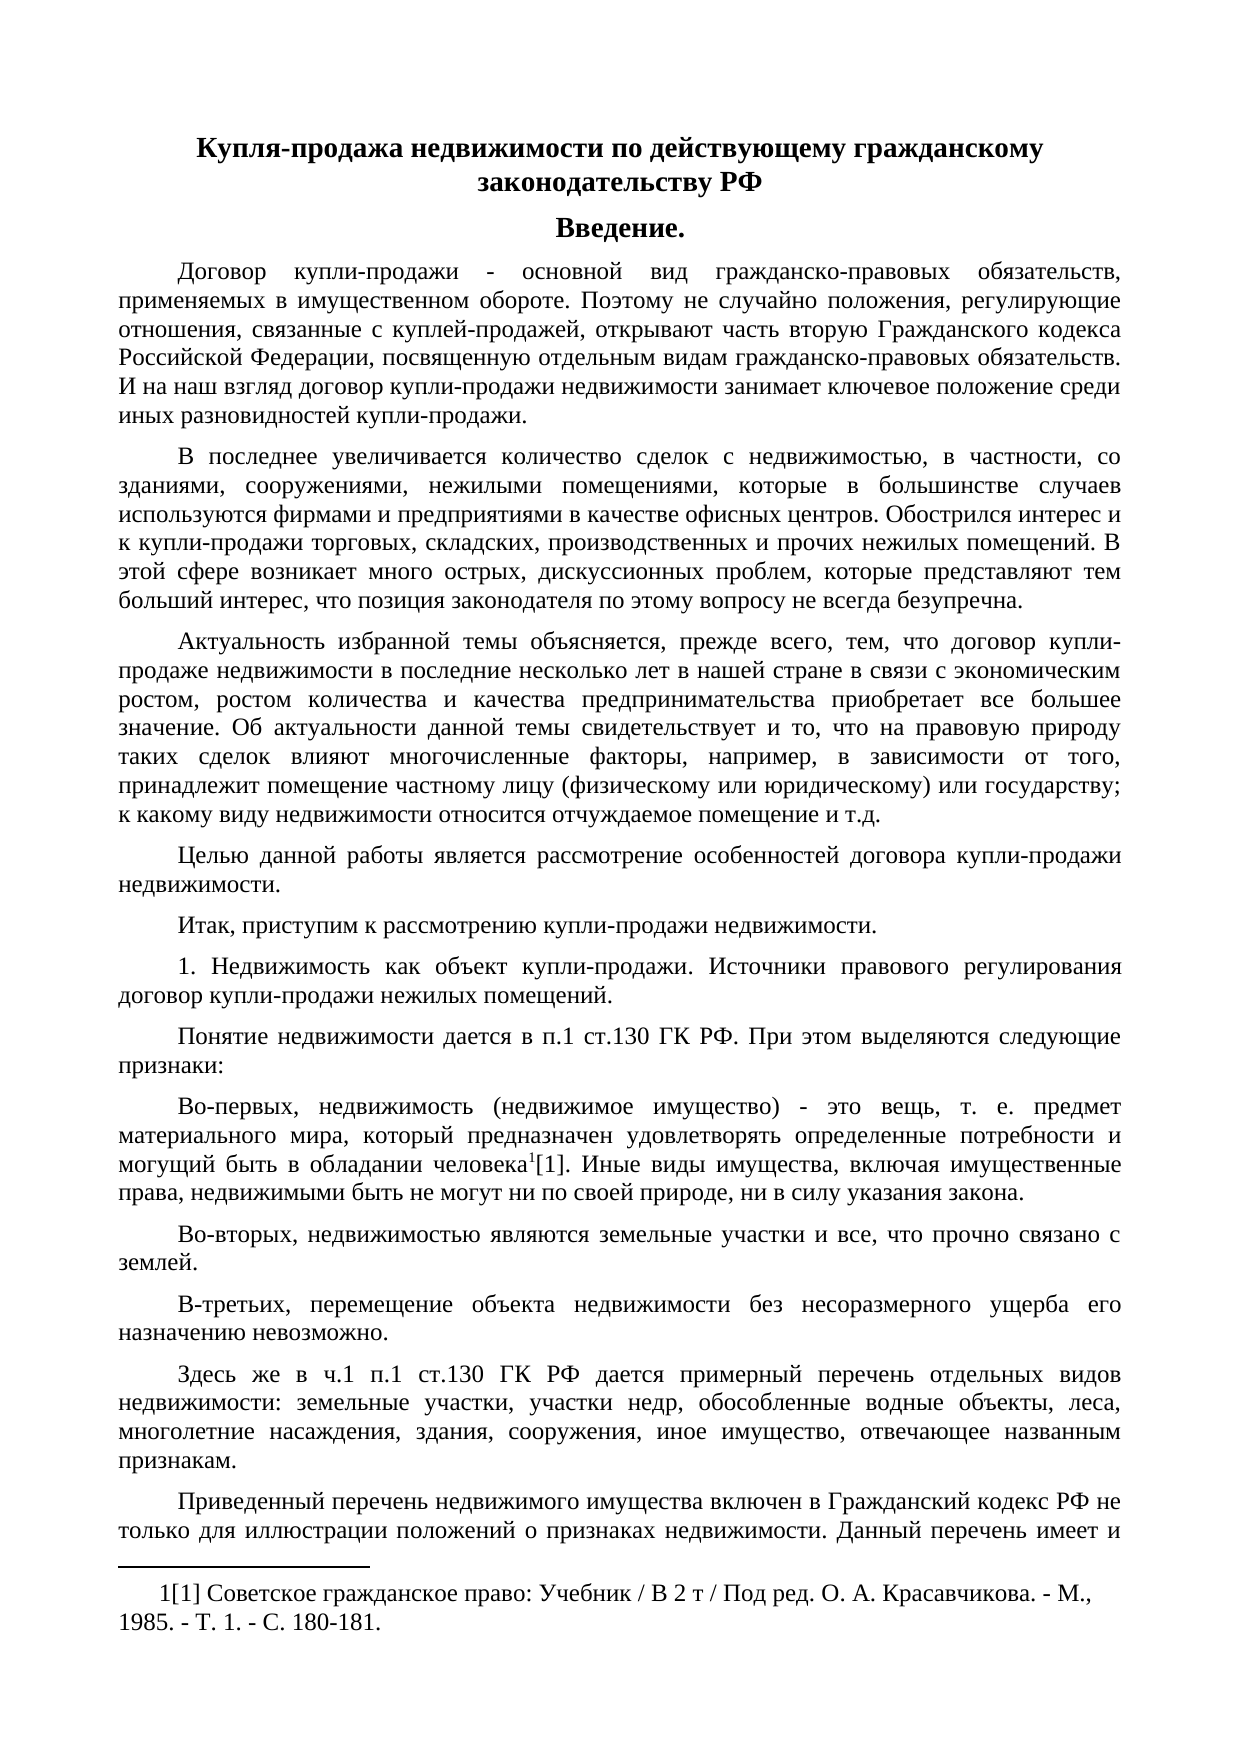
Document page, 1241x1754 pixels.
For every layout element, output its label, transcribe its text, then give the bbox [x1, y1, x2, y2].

text Купля-продажа недвижимости по действующему гражданскому законодательству РФ [118, 131, 1122, 198]
text Введение. [118, 210, 1122, 244]
text В последнее увеличивается количество сделок с недвижимостью, в частности, со зданиями, сооружениями, нежилыми помещениями, которые в большинстве случаев используются фирмами и предприятиями в качестве офисных центров. Обострился интерес и к купли-продажи торговых, складских, производственных и прочих нежилых помещений. В этой сфере возникает много острых, дискуссионных проблем, которые представляют тем больший интерес, что позиция законодателя по этому вопросу не всегда безупречна. [118, 441, 1122, 614]
text 1. Недвижимость как объект купли-продажи. Источники правового регулирования договор купли-продажи нежилых помещений. [118, 951, 1122, 1009]
text Во-вторых, недвижимостью являются земельные участки и все, что прочно связано с землей. [118, 1219, 1122, 1276]
text Целью данной работы является рассмотрение особенностей договора купли-продажи недвижимости. [118, 840, 1122, 897]
text Итак, приступим к рассмотрению купли-продажи недвижимости. [118, 910, 1122, 939]
text Понятие недвижимости дается в п.1 ст.130 ГК РФ. При этом выделяются следующие признаки: [118, 1021, 1122, 1079]
text Договор купли-продажи - основной вид гражданско-правовых обязательств, применяемых в имущественном обороте. Поэтому не случайно положения, регулирующие отношения, связанные с куплей-продажей, открывают часть вторую Гражданского кодекса Российской Федерации, посвященную отдельным видам гражданско-правовых обязательств. И на наш взгляд договор купли-продажи недвижимости занимает ключевое положение среди иных разновидностей купли-продажи. [118, 256, 1122, 429]
text Актуальность избранной темы объясняется, прежде всего, тем, что договор купли-продаже недвижимости в последние несколько лет в нашей стране в связи с экономическим ростом, ростом количества и качества предпринимательства приобретает все большее значение. Об актуальности данной темы свидетельствует и то, что на правовую природу таких сделок влияют многочисленные факторы, например, в зависимости от того, принадлежит помещение частному лицу (физическому или юридическому) или государству; к какому виду недвижимости относится отчуждаемое помещение и т.д. [118, 626, 1122, 827]
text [118, 1486, 1122, 1544]
text Во-первых, недвижимость (недвижимое имущество) - это вещь, т. е. предмет материального мира, который предназначен удовлетворять определенные потребности и могущий быть в обладании человека[1]. Иные виды имущества, включая имущественные права, недвижимыми быть не могут ни по своей природе, ни в силу указания закона. [118, 1091, 1122, 1206]
text В-третьих, перемещение объекта недвижимости без несоразмерного ущерба его назначению невозможно. [118, 1289, 1122, 1346]
text Здесь же в ч.1 п.1 ст.130 ГК РФ дается примерный перечень отдельных видов недвижимости: земельные участки, участки недр, обособленные водные объекты, леса, многолетние насаждения, здания, сооружения, иное имущество, отвечающее названным признакам. [118, 1359, 1122, 1474]
